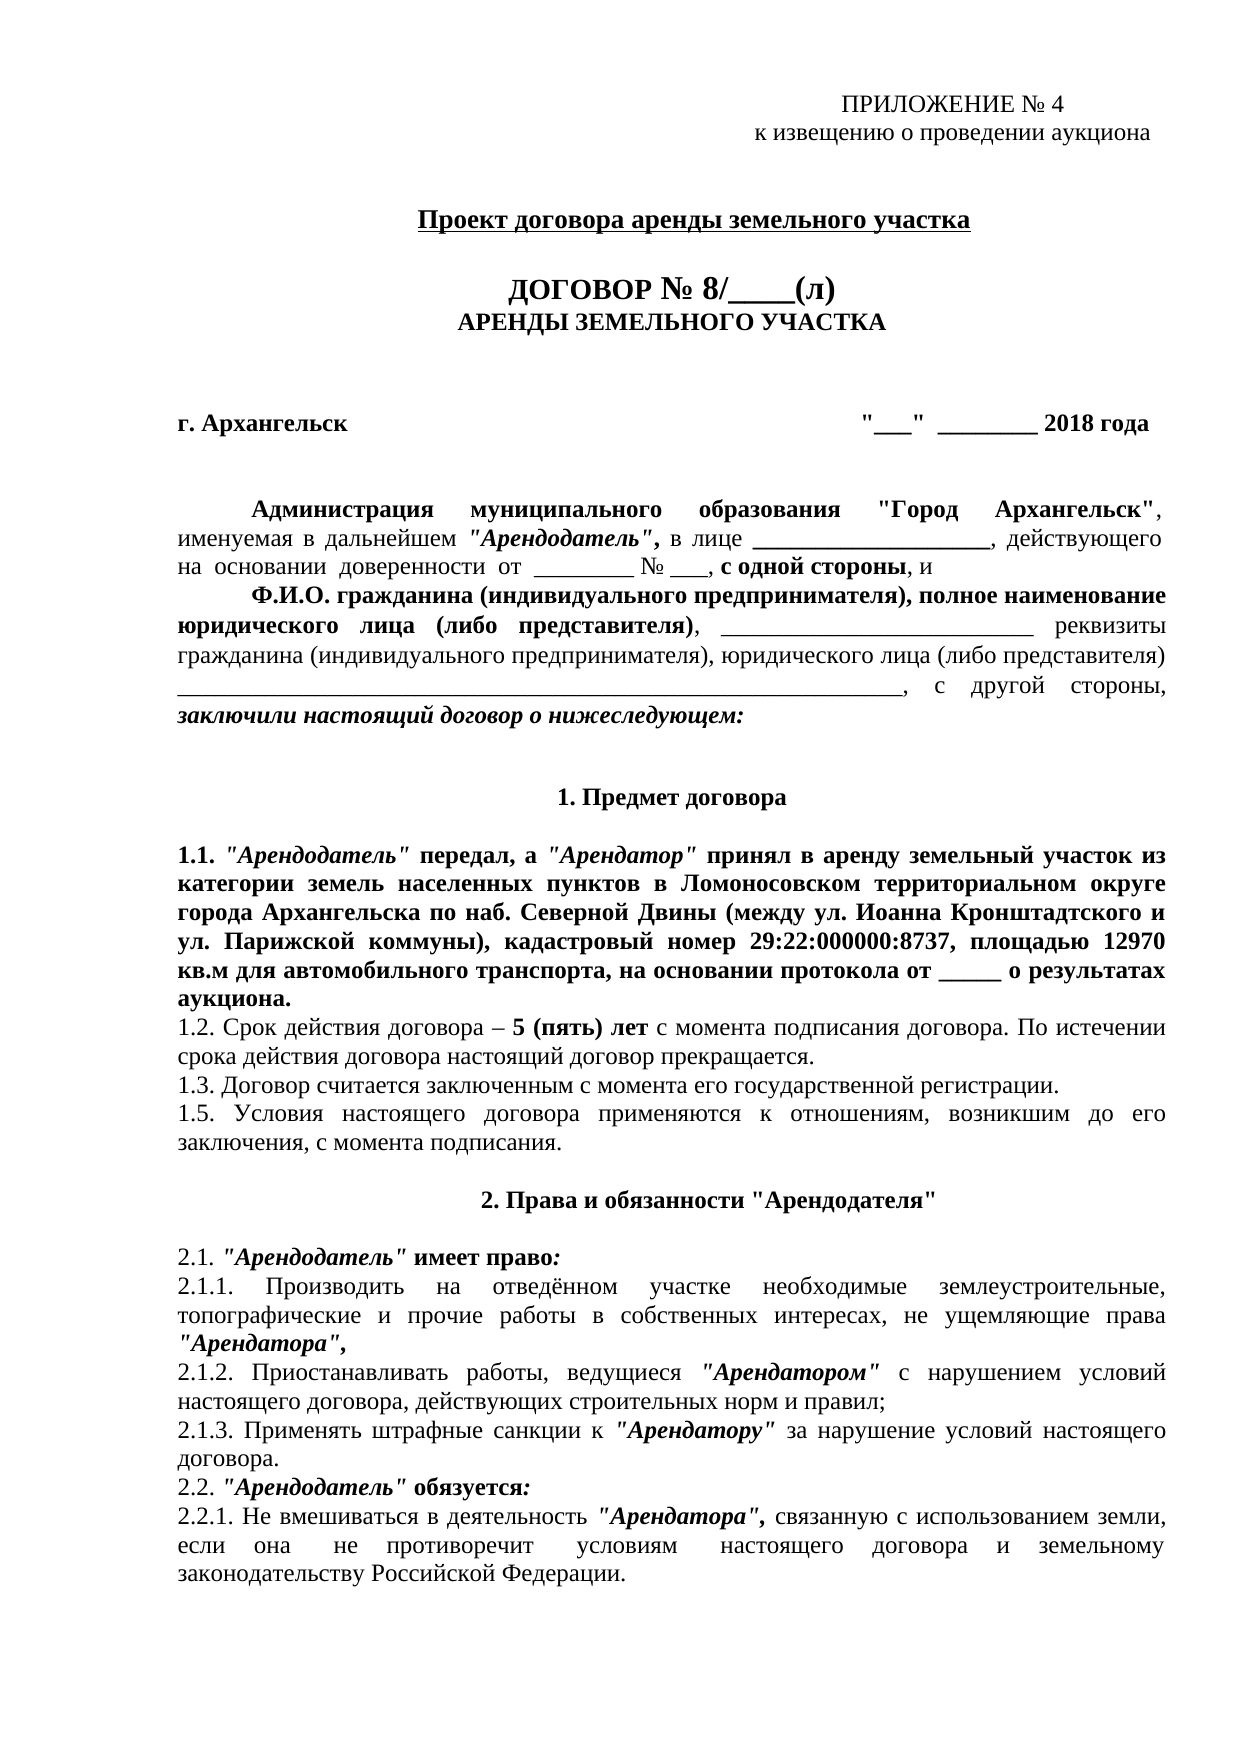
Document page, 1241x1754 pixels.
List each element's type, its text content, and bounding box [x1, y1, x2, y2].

text г. Архангельск "___" ________ 2018 года [177, 383, 1177, 436]
text 1. Предмет договора [177, 782, 1167, 811]
text 2. Права и обязанности "Арендодателя" [177, 1185, 1167, 1213]
text 2.1.3. Применять штрафные санкции к "Арендатору" за нарушение условий настоящего договора. [177, 1415, 1167, 1472]
text 2.1. "Арендодатель" имеет право: [177, 1242, 1167, 1271]
text ДОГОВОР № 8/____(л) АРЕНДЫ ЗЕМЕЛЬНОГО УЧАСТКА [177, 268, 1167, 335]
text Ф.И.О. гражданина (индивидуального предпринимателя), полное наименование юридического лица (либо представителя), _________________________ реквизиты гражданина (индивидуального предпринимателя), юридического лица (либо представителя) __________________________________________________________, с другой стороны, заключили настоящий договор о нижеследующем: [177, 580, 1167, 729]
text Проект договора аренды земельного участка [177, 204, 1167, 235]
text 2.1.2. Приостанавливать работы, ведущиеся "Арендатором" с нарушением условий настоящего договора, действующих строительных норм и правил; [177, 1357, 1167, 1415]
text 2.2. "Арендодатель" обязуется: [177, 1472, 1167, 1501]
text 1.1. "Арендодатель" передал, а "Арендатор" принял в аренду земельный участок из категории земель населенных пунктов в Ломоносовском территориальном округе города Архангельска по наб. Северной Двины (между ул. Иоанна Кронштадтского и ул. Парижской коммуны), кадастровый номер 29:22:000000:8737, площадью 12970 кв.м для автомобильного транспорта, на основании протокола от _____ о результатах аукциона. [177, 840, 1167, 1012]
text 1.5. Условия настоящего договора применяются к отношениям, возникшим до его заключения, с момента подписания. [177, 1098, 1167, 1156]
text 1.3. Договор считается заключенным с момента его государственной регистрации. [177, 1070, 1167, 1098]
text ПРИЛОЖЕНИЕ № 4 [738, 89, 1167, 117]
text 1.2. Срок действия договора – 5 (пять) лет с момента подписания договора. По истечении срока действия договора настоящий договор прекращается. [177, 1012, 1167, 1070]
text 2.2.1. Не вмешиваться в деятельность "Арендатора", связанную с использованием земли, если она не противоречит условиям настоящего договора и земельному законодательству Российской Федерации. [177, 1501, 1167, 1587]
text 2.1.1. Производить на отведённом участке необходимые землеустроительные, топографические и прочие работы в собственных интересах, не ущемляющие права "Арендатора", [177, 1271, 1167, 1357]
text к извещению о проведении аукциона [738, 117, 1167, 146]
text Администрация муниципального образования "Город Архангельск", именуемая в дальнейшем "Арендодатель", в лице ___________________, действующего на основании доверенности от ________ № ___, с одной стороны, и [177, 494, 1162, 580]
